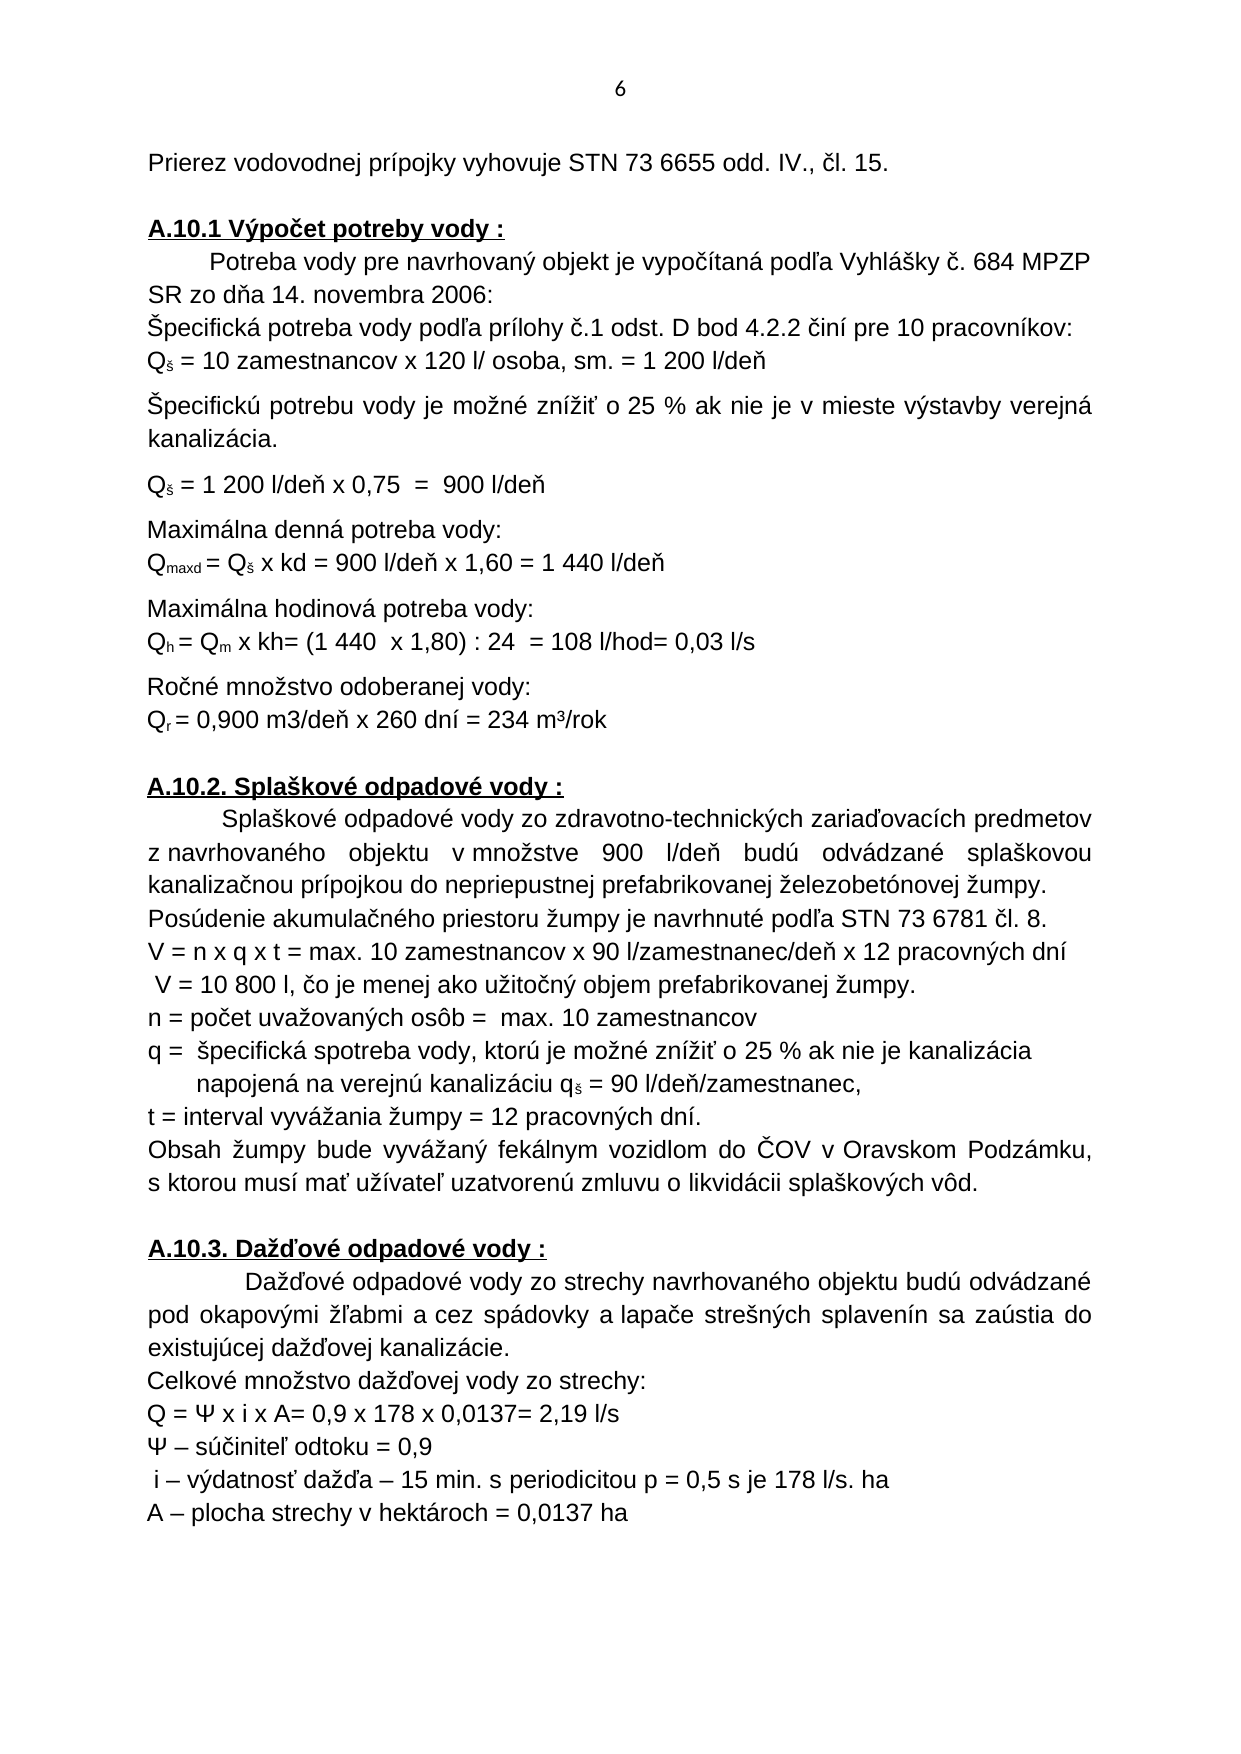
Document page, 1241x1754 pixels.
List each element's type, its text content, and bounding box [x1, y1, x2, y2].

text n = počet uvažovaných osôb = max. 10 zamestnancov [148, 1003, 1093, 1031]
list Dažďové odpadové vody zo strechy navrhovaného objektu budú odvádzané pod okapovými žľabmi a cez spádovky a lapače strešných splavenín sa zaústia do existujúcej dažďovej kanalizácie. [147, 1267, 1093, 1362]
text V = n x q x t = max. 10 zamestnancov x 90 l/zamestnanec/deň x 12 pracovných dní [148, 937, 1093, 965]
text Splaškové odpadové vody zo zdravotno-technických zariaďovacích predmetov z navrhovaného objektu v množstve 900 l/deň budú odvádzané splaškovou kanalizačnou prípojkou do nepriepustnej prefabrikovanej železobetónovej žumpy. [148, 804, 1093, 899]
text Maximálna denná potreba vody: [147, 515, 1093, 544]
text A.10.1 Výpočet potreby vody : [148, 214, 1093, 242]
text Posúdenie akumulačného priestoru žumpy je navrhnuté podľa STN 73 6781 čl. 8. [148, 903, 1093, 932]
text Qmaxd = Qš x kd = 900 l/deň x 1,60 = 1 440 l/deň [147, 548, 1093, 577]
text t = interval vyvážania žumpy = 12 pracovných dní. [148, 1102, 1093, 1130]
text A – plocha strechy v hektároch = 0,0137 ha [147, 1498, 1093, 1527]
text Qš = 10 zamestnancov x 120 l/ osoba, sm. = 1 200 l/deň [147, 346, 1093, 374]
text Qš = 1 200 l/deň x 0,75 = 900 l/deň [147, 470, 1093, 498]
text napojená na verejnú kanalizáciu qš = 90 l/deň/zamestnanec, [148, 1069, 1093, 1097]
text Qr = 0,900 m3/deň x 260 dní = 234 m³/rok [147, 705, 1093, 734]
text Qh = Qm x kh= (1 440 x 1,80) : 24 = 108 l/hod= 0,03 l/s [147, 627, 1093, 656]
list Ψ – súčiniteľ odtoku = 0,9 [147, 1432, 1093, 1461]
text Ročné množstvo odoberanej vody: [147, 672, 1093, 701]
text A.10.3. Dažďové odpadové vody : [148, 1234, 1093, 1262]
text Potreba vody pre navrhovaný objekt je vypočítaná podľa Vyhlášky č. 684 MPZP SR zo dňa 14. novembra 2006: [147, 247, 1093, 308]
text Špecifickú potrebu vody je možné znížiť o 25 % ak nie je v mieste výstavby verejná kanalizácia. [147, 391, 1093, 453]
text q = špecifická spotreba vody, ktorú je možné znížiť o 25 % ak nie je kanalizácia [148, 1036, 1093, 1064]
list Q = Ψ x i x A= 0,9 x 178 x 0,0137= 2,19 l/s [147, 1399, 1093, 1428]
text A.10.2. Splaškové odpadové vody : [147, 771, 1093, 800]
text V = 10 800 l, čo je menej ako užitočný objem prefabrikovanej žumpy. [148, 969, 1093, 998]
text Špecifická potreba vody podľa prílohy č.1 odst. D bod 4.2.2 činí pre 10 pracovníkov: [147, 313, 1093, 341]
text Prierez vodovodnej prípojky vyhovuje STN 73 6655 odd. IV., čl. 15. [148, 148, 1093, 176]
text Maximálna hodinová potreba vody: [147, 594, 1093, 623]
text Obsah žumpy bude vyvážaný fekálnym vozidlom do ČOV v Oravskom Podzámku, s ktorou musí mať užívateľ uzatvorenú zmluvu o likvidácii splaškových vôd. [148, 1135, 1093, 1196]
list Celkové množstvo dažďovej vody zo strechy: [147, 1366, 1093, 1394]
list i – výdatnosť dažďa – 15 min. s periodicitou p = 0,5 s je 178 l/s. ha [147, 1465, 1093, 1494]
